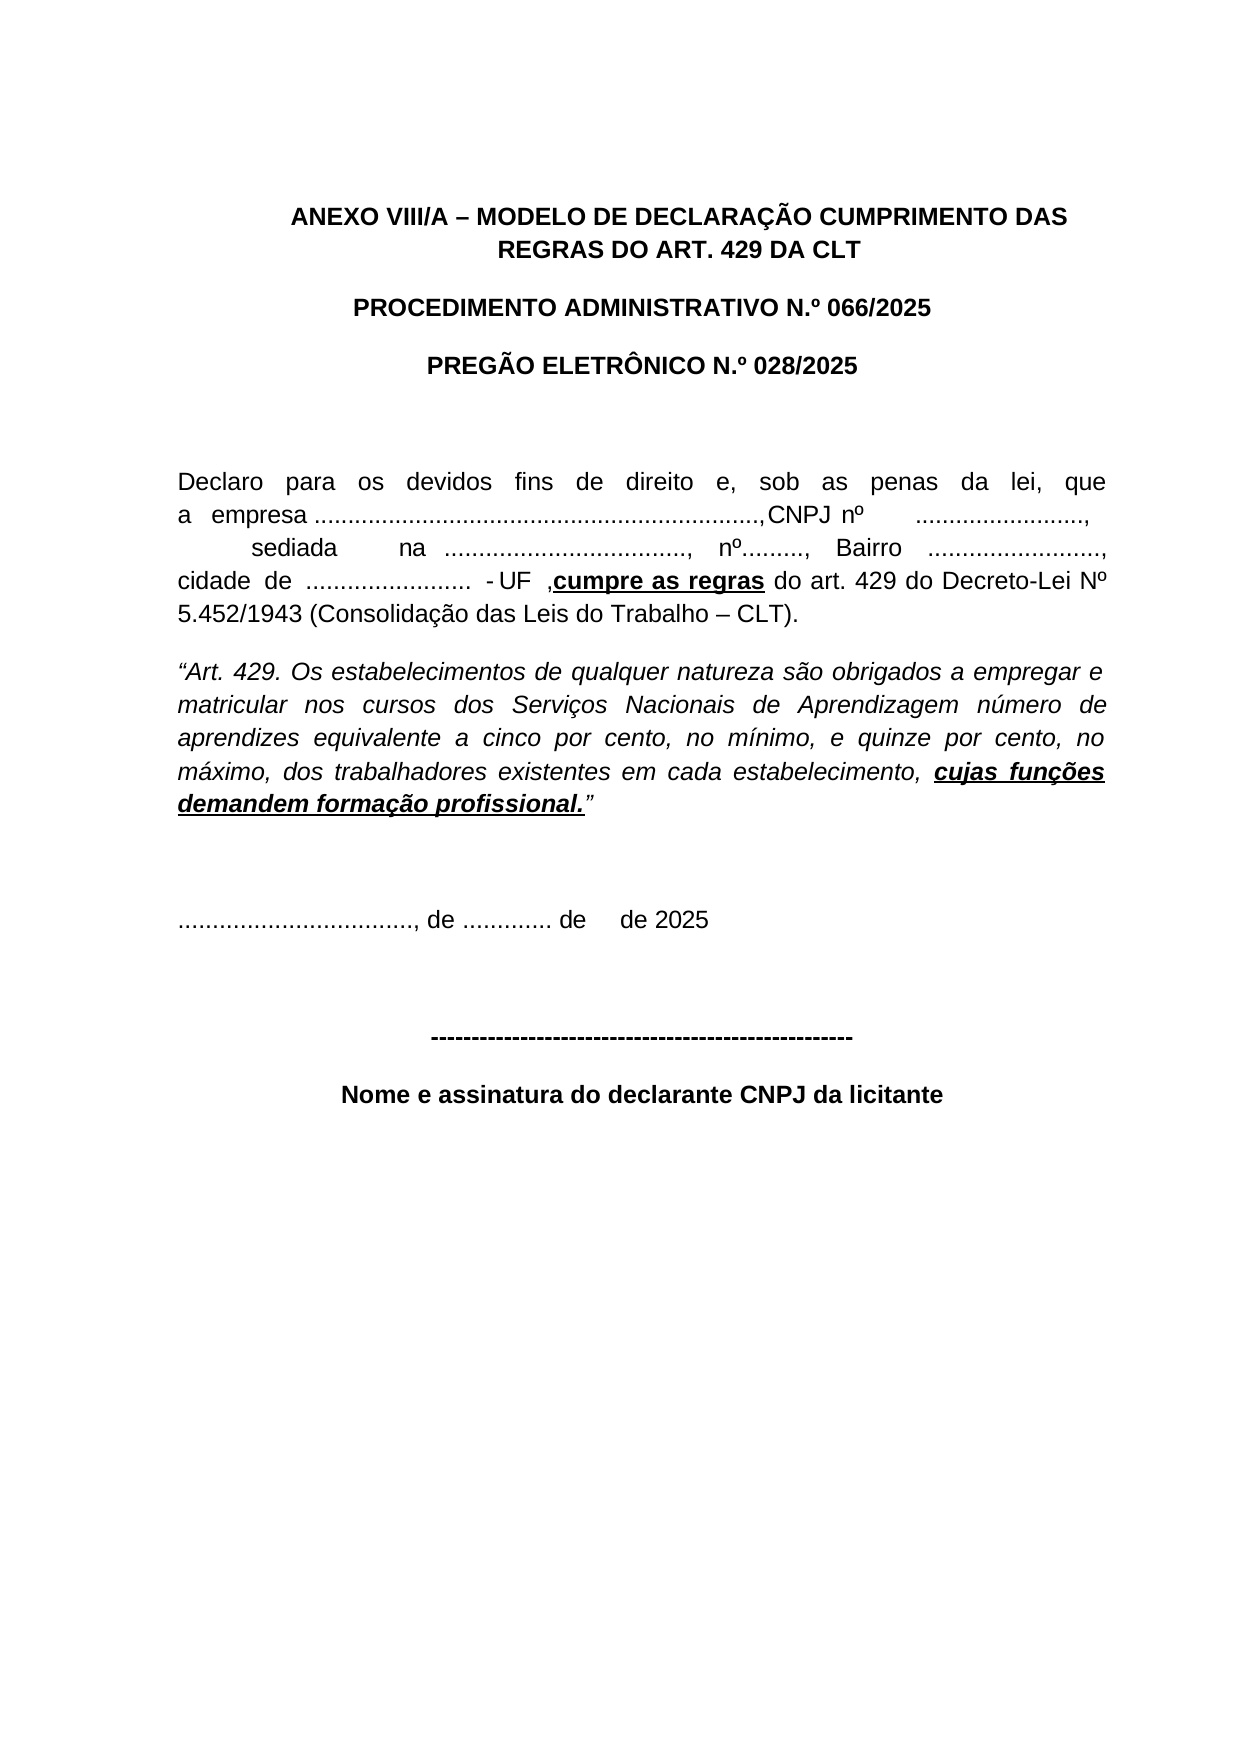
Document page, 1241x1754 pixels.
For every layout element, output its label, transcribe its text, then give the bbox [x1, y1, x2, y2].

text PROCEDIMENTO ADMINISTRATIVO N.º 066/2025 [177, 293, 1107, 322]
text “Art. 429. Os estabelecimentos de qualquer natureza são obrigados a empregar e matricular nos cursos dos Serviços Nacionais de Aprendizagem número de aprendizes equivalente a cinco por cento, no mínimo, e quinze por cento, no máximo, dos trabalhadores existentes em cada estabelecimento, cujas funções demandem formação profissional.” [177, 657, 1107, 818]
text ANEXO VIII/A – MODELO DE DECLARAÇÃO CUMPRIMENTO DAS REGRAS DO ART. 429 DA CLT [251, 202, 1107, 264]
subtitle Nome e assinatura do declarante CNPJ da licitante [177, 1079, 1107, 1108]
text ---------------------------------------------------- [177, 1022, 1107, 1050]
text Declaro para os devidos fins de direito e, sob as penas da lei, que a empresa .................................................................., CNPJ nº ........................., sediada na ..................................., nº........., Bairro ........................., cidade de ........................ - UF ,cumpre as regras do art. 429 do Decreto-Lei Nº 5.452/1943 (Consolidação das Leis do Trabalho – CLT). [177, 467, 1107, 628]
text .................................., de ............. de de 2025 [177, 906, 1107, 934]
text PREGÃO ELETRÔNICO N.º 028/2025 [177, 351, 1107, 380]
